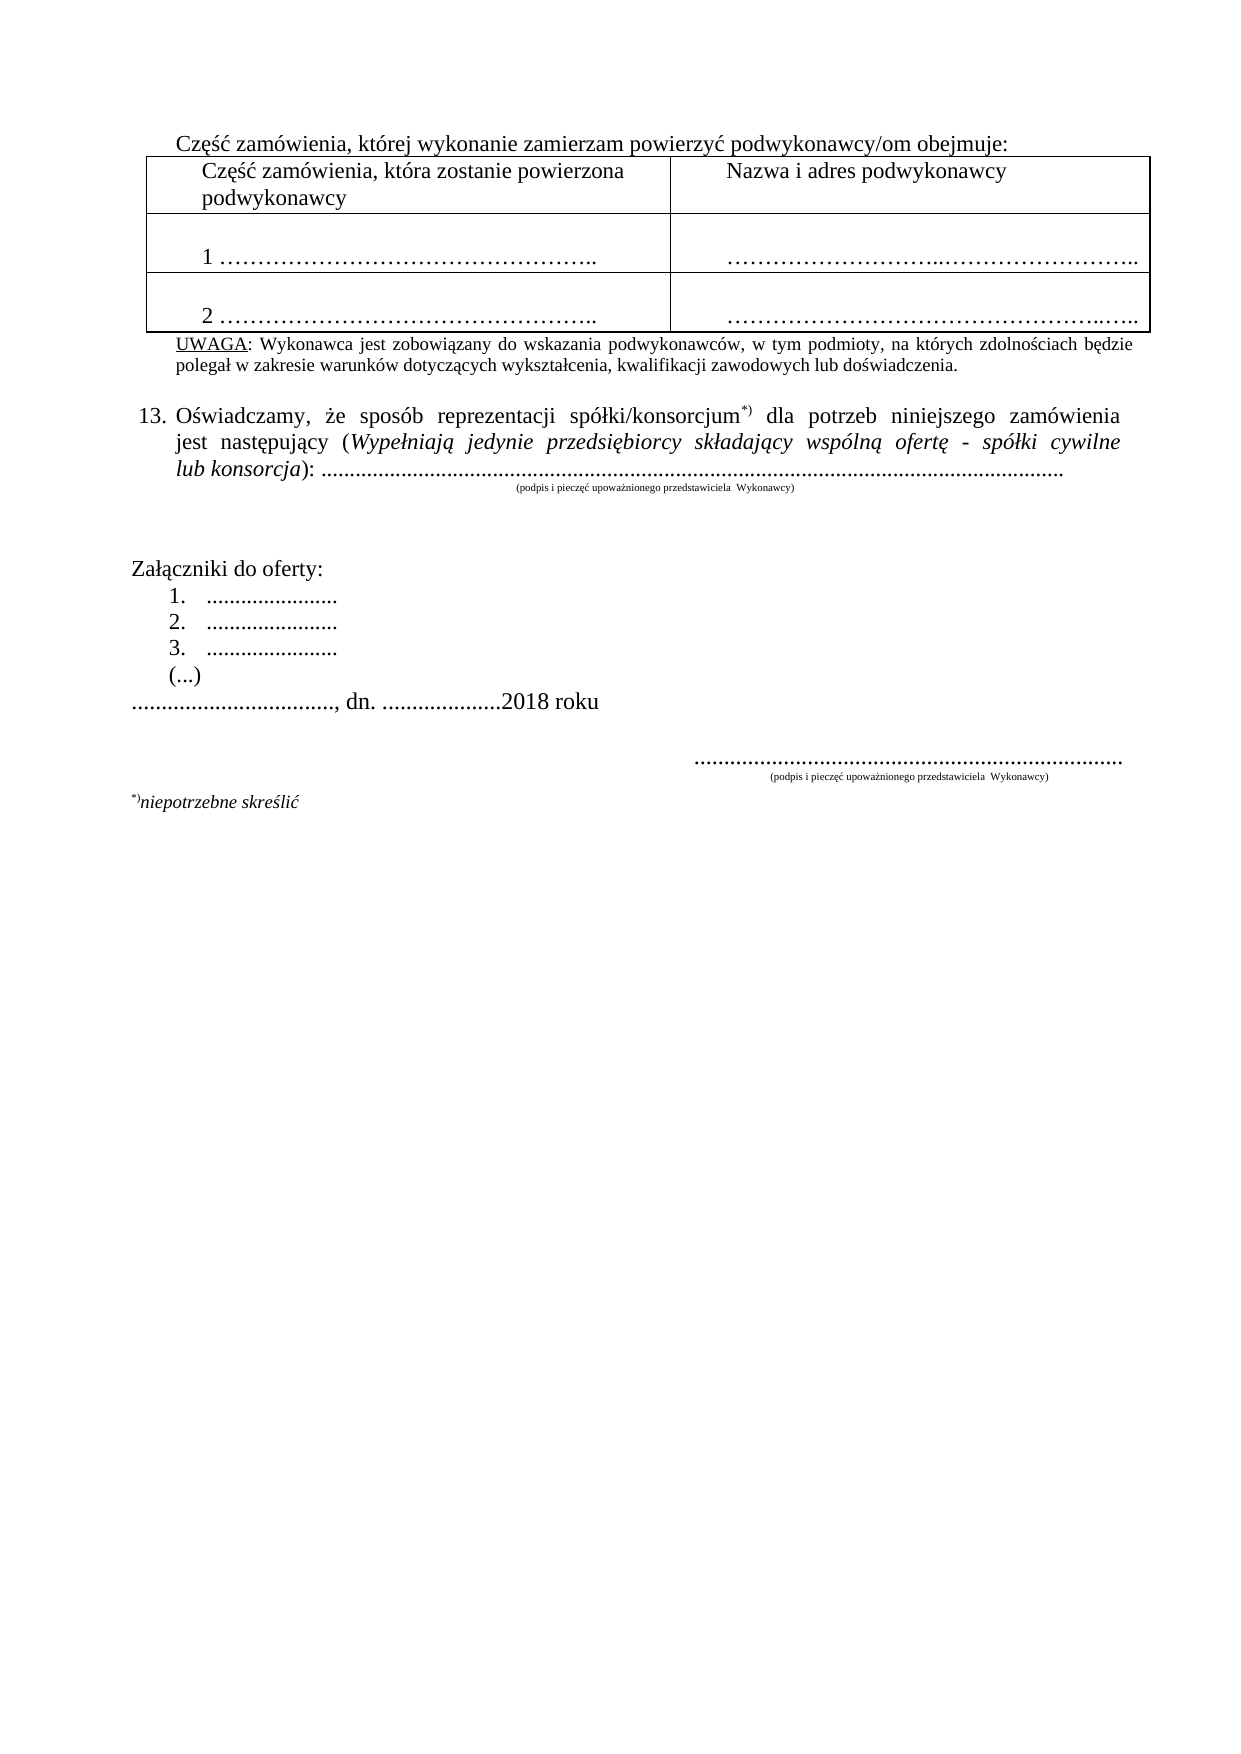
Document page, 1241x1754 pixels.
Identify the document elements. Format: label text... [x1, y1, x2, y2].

list Oświadczamy, że sposób reprezentacji spółki/konsorcjum*) dla potrzeb niniejszego zamówienia jest następujący (Wypełniają jedynie przedsiębiorcy składający wspólną ofertę - spółki cywilne lub konsorcja): .................................................................................................................................. [138, 402, 1135, 481]
list ....................... [169, 608, 1125, 634]
text UWAGA: Wykonawca jest zobowiązany do wskazania podwykonawców, w tym podmioty, na których zdolnościach będzie polegał w zakresie warunków dotyczących wykształcenia, kwalifikacji zawodowych lub doświadczenia. [176, 333, 1135, 376]
text (podpis i pieczęć upoważnionego przedstawiciela Wykonawcy) [694, 770, 1125, 791]
list ....................... [169, 634, 1125, 661]
text (...) [169, 661, 1125, 687]
text (podpis i pieczęć upoważnionego przedstawiciela Wykonawcy) [176, 481, 1135, 503]
text Część zamówienia, której wykonanie zamierzam powierzyć podwykonawcy/om obejmuje: [176, 130, 1135, 156]
list *)niepotrzebne skreślić [131, 791, 1125, 813]
table_cell 2 ………………………………………….. [147, 273, 670, 331]
table_cell …………………………………………..….. [671, 273, 1149, 331]
table_cell ………………………..…………………….. [671, 214, 1149, 272]
text ........................................................................ [694, 742, 1125, 770]
table_header Nazwa i adres podwykonawcy [671, 157, 1149, 213]
list ....................... [169, 582, 1125, 608]
table_header Część zamówienia, która zostanie powierzona podwykonawcy [147, 157, 670, 213]
text .................................., dn. ....................2018 roku [131, 687, 1125, 715]
table_cell 1 ………………………………………….. [147, 214, 670, 272]
text Załączniki do oferty: [131, 555, 1125, 582]
